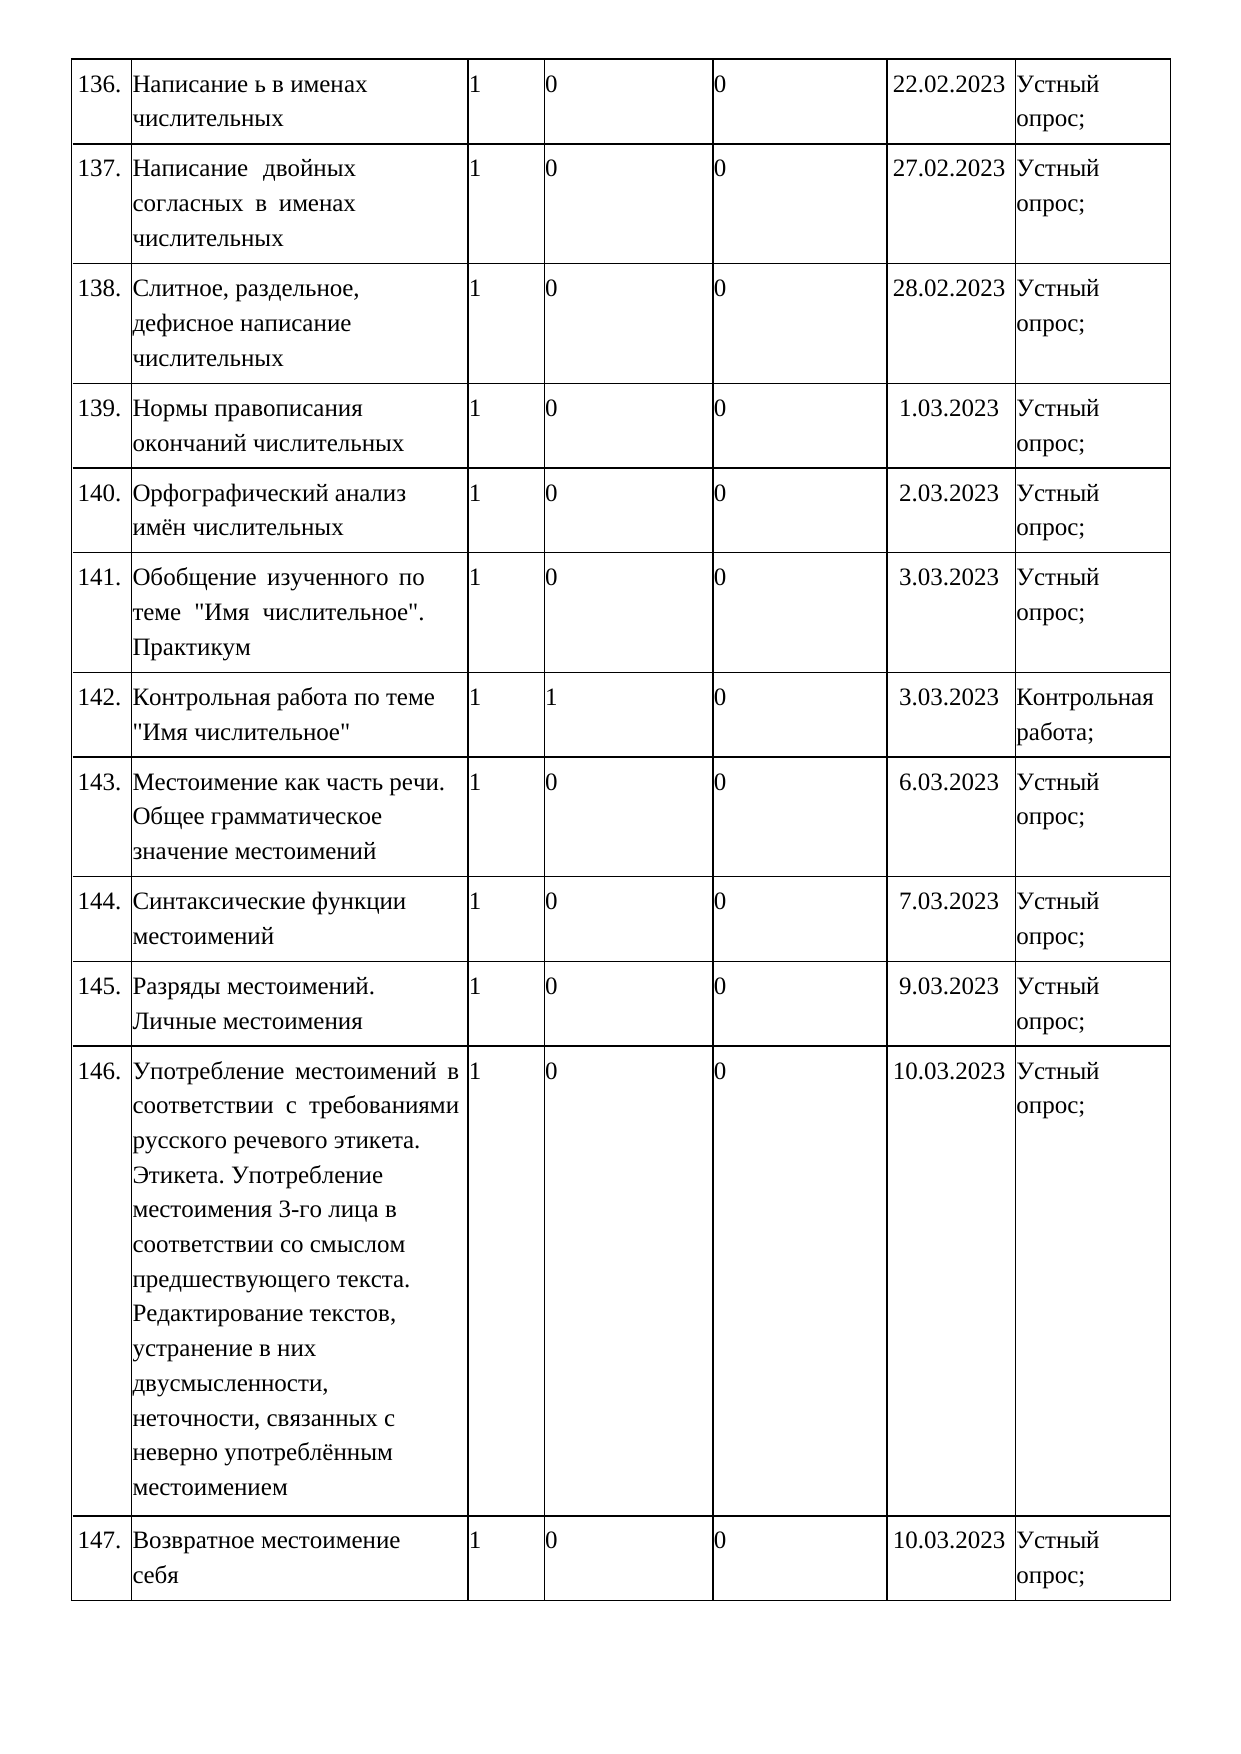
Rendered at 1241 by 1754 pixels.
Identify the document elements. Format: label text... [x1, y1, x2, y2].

table_cell 28.02.2023 [888, 264, 1015, 382]
table_cell Возвратное местоимение себя [132, 1517, 467, 1600]
table_cell 0 [714, 553, 886, 671]
table_cell 6.03.2023 [888, 758, 1015, 876]
table_cell Устный опрос; [1016, 469, 1170, 552]
table_cell 142. [72, 673, 131, 756]
table_cell 145. [72, 962, 131, 1045]
table_cell 1 [469, 1517, 544, 1600]
table_cell 1 [469, 145, 544, 263]
table_cell 0 [545, 264, 712, 382]
table_cell 0 [714, 1047, 886, 1515]
table_cell Контрольная работа по теме "Имя числительное" [132, 673, 467, 756]
table_cell Написание двойных согласных в именах числительных [132, 145, 467, 263]
table_cell 7.03.2023 [888, 877, 1015, 961]
table_cell Устный опрос; [1016, 962, 1170, 1045]
table_cell 0 [714, 673, 886, 756]
table_cell 0 [714, 469, 886, 552]
table_cell Употребление местоимений в соответствии с требованиями русского речевого этикета. Этикета. Употребление местоимения 3-го лица в соответствии со смыслом предшествующего текста. Редактирование текстов, устранение в них двусмысленности, неточности, связанных с неверно употреблённым местоимением [132, 1047, 467, 1515]
table_cell 146. [72, 1046, 131, 1515]
table_cell 0 [714, 145, 886, 263]
table_cell 1 [469, 553, 544, 671]
table_cell 0 [545, 1517, 712, 1600]
table_cell Разряды местоимений. Личные местоимения [132, 962, 467, 1045]
table_cell 0 [545, 962, 712, 1045]
table_cell 0 [714, 384, 886, 467]
table_cell 139. [72, 384, 131, 467]
table_cell 10.03.2023 [888, 1047, 1015, 1515]
table_cell 0 [714, 1517, 886, 1600]
table_cell Устный опрос; [1016, 758, 1170, 876]
table_cell Нормы правописания окончаний числительных [132, 384, 467, 467]
table_cell 0 [714, 877, 886, 961]
table_cell 1 [469, 264, 544, 382]
table_cell 138. [72, 264, 131, 382]
table_cell Устный опрос; [1016, 1047, 1170, 1515]
table_cell Местоимение как часть речи. Общее грамматическое значение местоимений [132, 758, 467, 876]
table_header 136. [72, 60, 131, 143]
table_cell 3.03.2023 [888, 673, 1015, 756]
table_header 0 [714, 60, 886, 143]
table_header 1 [469, 60, 544, 143]
table_cell 1 [469, 673, 544, 756]
table_cell Устный опрос; [1016, 553, 1170, 671]
table_cell 0 [545, 553, 712, 671]
table_cell 27.02.2023 [888, 145, 1015, 263]
table_cell 1 [469, 384, 544, 467]
table_cell 0 [545, 758, 712, 876]
table_cell 9.03.2023 [888, 962, 1015, 1045]
table_cell 1.03.2023 [888, 384, 1015, 467]
table_cell 137. [72, 144, 131, 263]
table_cell Устный опрос; [1016, 877, 1170, 961]
table_cell Устный опрос; [1016, 384, 1170, 467]
table_cell 1 [469, 1047, 544, 1515]
table_cell 0 [714, 264, 886, 382]
table_cell Слитное, раздельное, дефисное написание числительных [132, 264, 467, 382]
table_cell 144. [72, 877, 131, 961]
table_cell 1 [469, 962, 544, 1045]
table_cell Обобщение изученного по теме "Имя числительное". Практикум [132, 553, 467, 671]
table_cell 1 [469, 469, 544, 552]
table_cell 0 [545, 469, 712, 552]
table_cell 10.03.2023 [888, 1517, 1015, 1600]
table_cell 143. [72, 757, 131, 876]
table_header 22.02.2023 [888, 60, 1015, 143]
table_header 0 [545, 60, 712, 143]
table_cell 0 [545, 384, 712, 467]
table_cell Устный опрос; [1016, 264, 1170, 382]
table_cell 0 [545, 145, 712, 263]
table_cell 0 [714, 758, 886, 876]
table_header Написание ь в именах числительных [132, 60, 467, 143]
table_cell 2.03.2023 [888, 469, 1015, 552]
table_cell Устный опрос; [1016, 145, 1170, 263]
table_cell 3.03.2023 [888, 553, 1015, 671]
table_cell 140. [72, 468, 131, 552]
table_cell 147. [72, 1516, 131, 1600]
table_cell 0 [545, 1047, 712, 1515]
table_cell 0 [545, 877, 712, 961]
table_cell 1 [545, 673, 712, 756]
table_cell Устный опрос; [1016, 1517, 1170, 1600]
table_cell 1 [469, 758, 544, 876]
table_cell 1 [469, 877, 544, 961]
table_header Устный опрос; [1016, 60, 1170, 143]
table_cell Синтаксические функции местоимений [132, 877, 467, 961]
table_cell Контрольная работа; [1016, 673, 1170, 756]
table_cell 0 [714, 962, 886, 1045]
table_cell Орфографический анализ имён числительных [132, 469, 467, 552]
table_cell 141. [72, 553, 131, 671]
